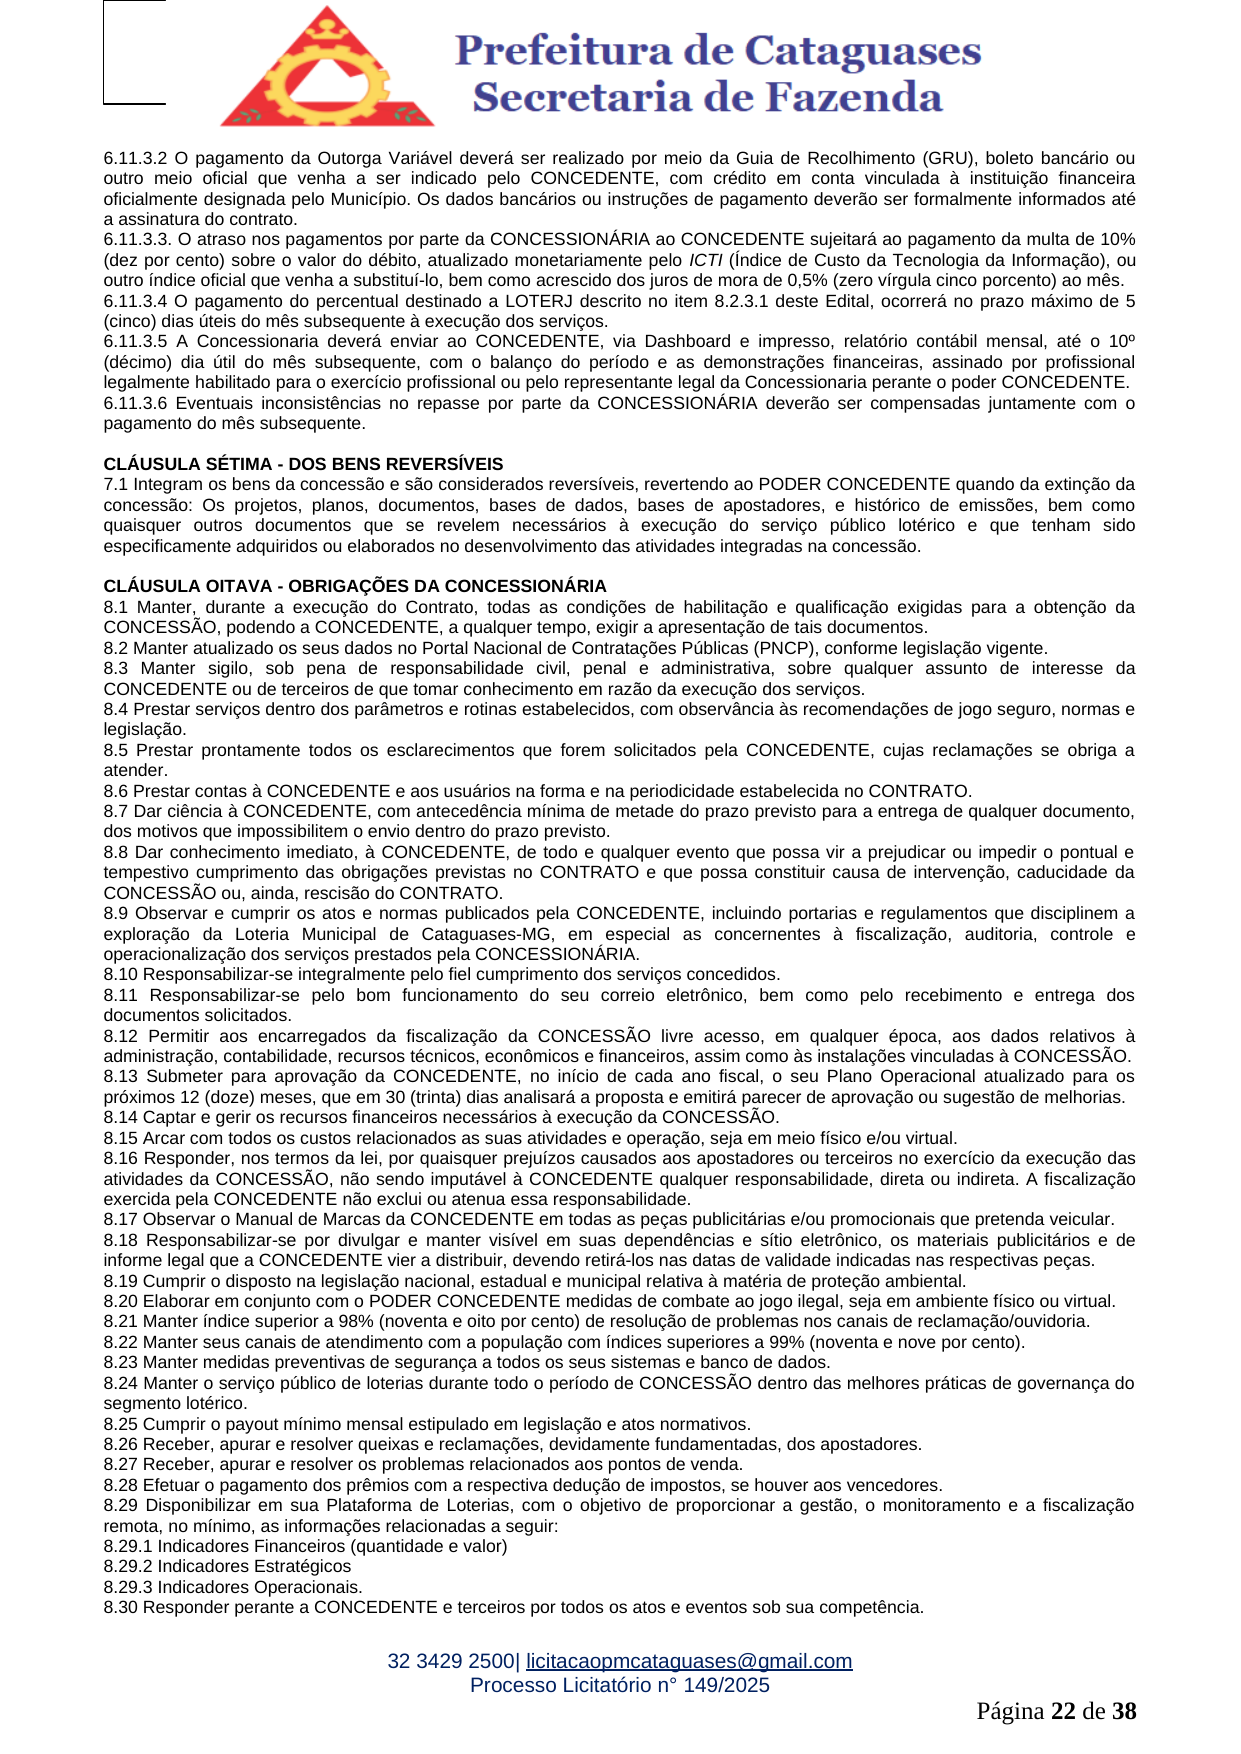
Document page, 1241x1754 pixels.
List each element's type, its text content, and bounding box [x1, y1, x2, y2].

text 6.11.3.3. O atraso nos pagamentos por parte da CONCESSIONÁRIA ao CONCEDENTE sujeitará ao pagamento da multa de 10% (dez por cento) sobre o valor do débito, atualizado monetariamente pelo ICTI (Índice de Custo da Tecnologia da Informação), ou outro índice oficial que venha a substituí-lo, bem como acrescido dos juros de mora de 0,5% (zero vírgula cinco porcento) ao mês. [103, 229, 1137, 290]
text 8.26 Receber, apurar e resolver queixas e reclamações, devidamente fundamentadas, dos apostadores. [103, 1434, 1137, 1454]
text 8.19 Cumprir o disposto na legislação nacional, estadual e municipal relativa à matéria de proteção ambiental. [103, 1270, 1137, 1291]
text 8.2 Manter atualizado os seus dados no Portal Nacional de Contratações Públicas (PNCP), conforme legislação vigente. [103, 637, 1137, 658]
text 8.15 Arcar com todos os custos relacionados as suas atividades e operação, seja em meio físico e/ou virtual. [103, 1127, 1137, 1148]
text 8.29.1 Indicadores Financeiros (quantidade e valor) [103, 1536, 1137, 1556]
text 8.23 Manter medidas preventivas de segurança a todos os seus sistemas e banco de dados. [103, 1352, 1137, 1372]
text 8.3 Manter sigilo, sob pena de responsabilidade civil, penal e administrativa, sobre qualquer assunto de interesse da CONCEDENTE ou de terceiros de que tomar conhecimento em razão da execução dos serviços. [103, 658, 1137, 699]
text 8.5 Prestar prontamente todos os esclarecimentos que forem solicitados pela CONCEDENTE, cujas reclamações se obriga a atender. [103, 739, 1137, 780]
list 7.1 Integram os bens da concessão e são considerados reversíveis, revertendo ao PODER CONCEDENTE quando da extinção da concessão: Os projetos, planos, documentos, bases de dados, bases de apostadores, e histórico de emissões, bem como quaisquer outros documentos que se revelem necessários à execução do serviço público lotérico e que tenham sido especificamente adquiridos ou elaborados no desenvolvimento das atividades integradas na concessão. [103, 474, 1137, 556]
picture [165, 0, 1075, 148]
text 8.8 Dar conhecimento imediato, à CONCEDENTE, de todo e qualquer evento que possa vir a prejudicar ou impedir o pontual e tempestivo cumprimento das obrigações previstas no CONTRATO e que possa constituir causa de intervenção, caducidade da CONCESSÃO ou, ainda, rescisão do CONTRATO. [103, 842, 1137, 903]
text 8.11 Responsabilizar-se pelo bom funcionamento do seu correio eletrônico, bem como pelo recebimento e entrega dos documentos solicitados. [103, 984, 1137, 1025]
text 8.24 Manter o serviço público de loterias durante todo o período de CONCESSÃO dentro das melhores práticas de governança do segmento lotérico. [103, 1372, 1137, 1413]
text 8.29.3 Indicadores Operacionais. [103, 1577, 1137, 1597]
text 8.17 Observar o Manual de Marcas da CONCEDENTE em todas as peças publicitárias e/ou promocionais que pretenda veicular. [103, 1209, 1137, 1229]
text 8.14 Captar e gerir os recursos financeiros necessários à execução da CONCESSÃO. [103, 1107, 1137, 1127]
text 8.12 Permitir aos encarregados da fiscalização da CONCESSÃO livre acesso, em qualquer época, aos dados relativos à administração, contabilidade, recursos técnicos, econômicos e financeiros, assim como às instalações vinculadas à CONCESSÃO. [103, 1025, 1137, 1066]
text 8.22 Manter seus canais de atendimento com a população com índices superiores a 99% (noventa e nove por cento). [103, 1332, 1137, 1352]
text 6.11.3.2 O pagamento da Outorga Variável deverá ser realizado por meio da Guia de Recolhimento (GRU), boleto bancário ou outro meio oficial que venha a ser indicado pelo CONCEDENTE, com crédito em conta vinculada à instituição financeira oficialmente designada pelo Município. Os dados bancários ou instruções de pagamento deverão ser formalmente informados até a assinatura do contrato. [103, 147, 1137, 229]
text 8.28 Efetuar o pagamento dos prêmios com a respectiva dedução de impostos, se houver aos vencedores. [103, 1474, 1137, 1495]
text 8.29 Disponibilizar em sua Plataforma de Loterias, com o objetivo de proporcionar a gestão, o monitoramento e a fiscalização remota, no mínimo, as informações relacionadas a seguir: [103, 1495, 1137, 1536]
list CLÁUSULA SÉTIMA - DOS BENS REVERSÍVEIS [103, 454, 1137, 474]
text 8.16 Responder, nos termos da lei, por quaisquer prejuízos causados aos apostadores ou terceiros no exercício da execução das atividades da CONCESSÃO, não sendo imputável à CONCEDENTE qualquer responsabilidade, direta ou indireta. A fiscalização exercida pela CONCEDENTE não exclui ou atenua essa responsabilidade. [103, 1148, 1137, 1209]
text 6.11.3.5 A Concessionaria deverá enviar ao CONCEDENTE, via Dashboard e impresso, relatório contábil mensal, até o 10º (décimo) dia útil do mês subsequente, com o balanço do período e as demonstrações financeiras, assinado por profissional legalmente habilitado para o exercício profissional ou pelo representante legal da Concessionaria perante o poder CONCEDENTE. [103, 331, 1137, 392]
text CLÁUSULA OITAVA - OBRIGAÇÕES DA CONCESSIONÁRIA [103, 576, 1137, 597]
text 6.11.3.6 Eventuais inconsistências no repasse por parte da CONCESSIONÁRIA deverão ser compensadas juntamente com o pagamento do mês subsequente. [103, 392, 1137, 433]
text 8.18 Responsabilizar-se por divulgar e manter visível em suas dependências e sítio eletrônico, os materiais publicitários e de informe legal que a CONCEDENTE vier a distribuir, devendo retirá-los nas datas de validade indicadas nas respectivas peças. [103, 1229, 1137, 1270]
text 8.21 Manter índice superior a 98% (noventa e oito por cento) de resolução de problemas nos canais de reclamação/ouvidoria. [103, 1311, 1137, 1332]
text 8.20 Elaborar em conjunto com o PODER CONCEDENTE medidas de combate ao jogo ilegal, seja em ambiente físico ou virtual. [103, 1291, 1137, 1311]
text 8.1 Manter, durante a execução do Contrato, todas as condições de habilitação e qualificação exigidas para a obtenção da CONCESSÃO, podendo a CONCEDENTE, a qualquer tempo, exigir a apresentação de tais documentos. [103, 597, 1137, 637]
text 8.7 Dar ciência à CONCEDENTE, com antecedência mínima de metade do prazo previsto para a entrega de qualquer documento, dos motivos que impossibilitem o envio dentro do prazo previsto. [103, 801, 1137, 842]
text 8.30 Responder perante a CONCEDENTE e terceiros por todos os atos e eventos sob sua competência. [103, 1597, 1137, 1617]
text 8.9 Observar e cumprir os atos e normas publicados pela CONCEDENTE, incluindo portarias e regulamentos que disciplinem a exploração da Loteria Municipal de Cataguases-MG, em especial as concernentes à fiscalização, auditoria, controle e operacionalização dos serviços prestados pela CONCESSIONÁRIA. [103, 903, 1137, 964]
text 6.11.3.4 O pagamento do percentual destinado a LOTERJ descrito no item 8.2.3.1 deste Edital, ocorrerá no prazo máximo de 5 (cinco) dias úteis do mês subsequente à execução dos serviços. [103, 290, 1137, 331]
text 8.13 Submeter para aprovação da CONCEDENTE, no início de cada ano fiscal, o seu Plano Operacional atualizado para os próximos 12 (doze) meses, que em 30 (trinta) dias analisará a proposta e emitirá parecer de aprovação ou sugestão de melhorias. [103, 1066, 1137, 1107]
text 8.4 Prestar serviços dentro dos parâmetros e rotinas estabelecidos, com observância às recomendações de jogo seguro, normas e legislação. [103, 699, 1137, 739]
text 8.25 Cumprir o payout mínimo mensal estipulado em legislação e atos normativos. [103, 1413, 1137, 1434]
text 8.6 Prestar contas à CONCEDENTE e aos usuários na forma e na periodicidade estabelecida no CONTRATO. [103, 780, 1137, 801]
text 8.10 Responsabilizar-se integralmente pelo fiel cumprimento dos serviços concedidos. [103, 964, 1137, 984]
text 8.29.2 Indicadores Estratégicos [103, 1556, 1137, 1577]
text 8.27 Receber, apurar e resolver os problemas relacionados aos pontos de venda. [103, 1454, 1137, 1474]
